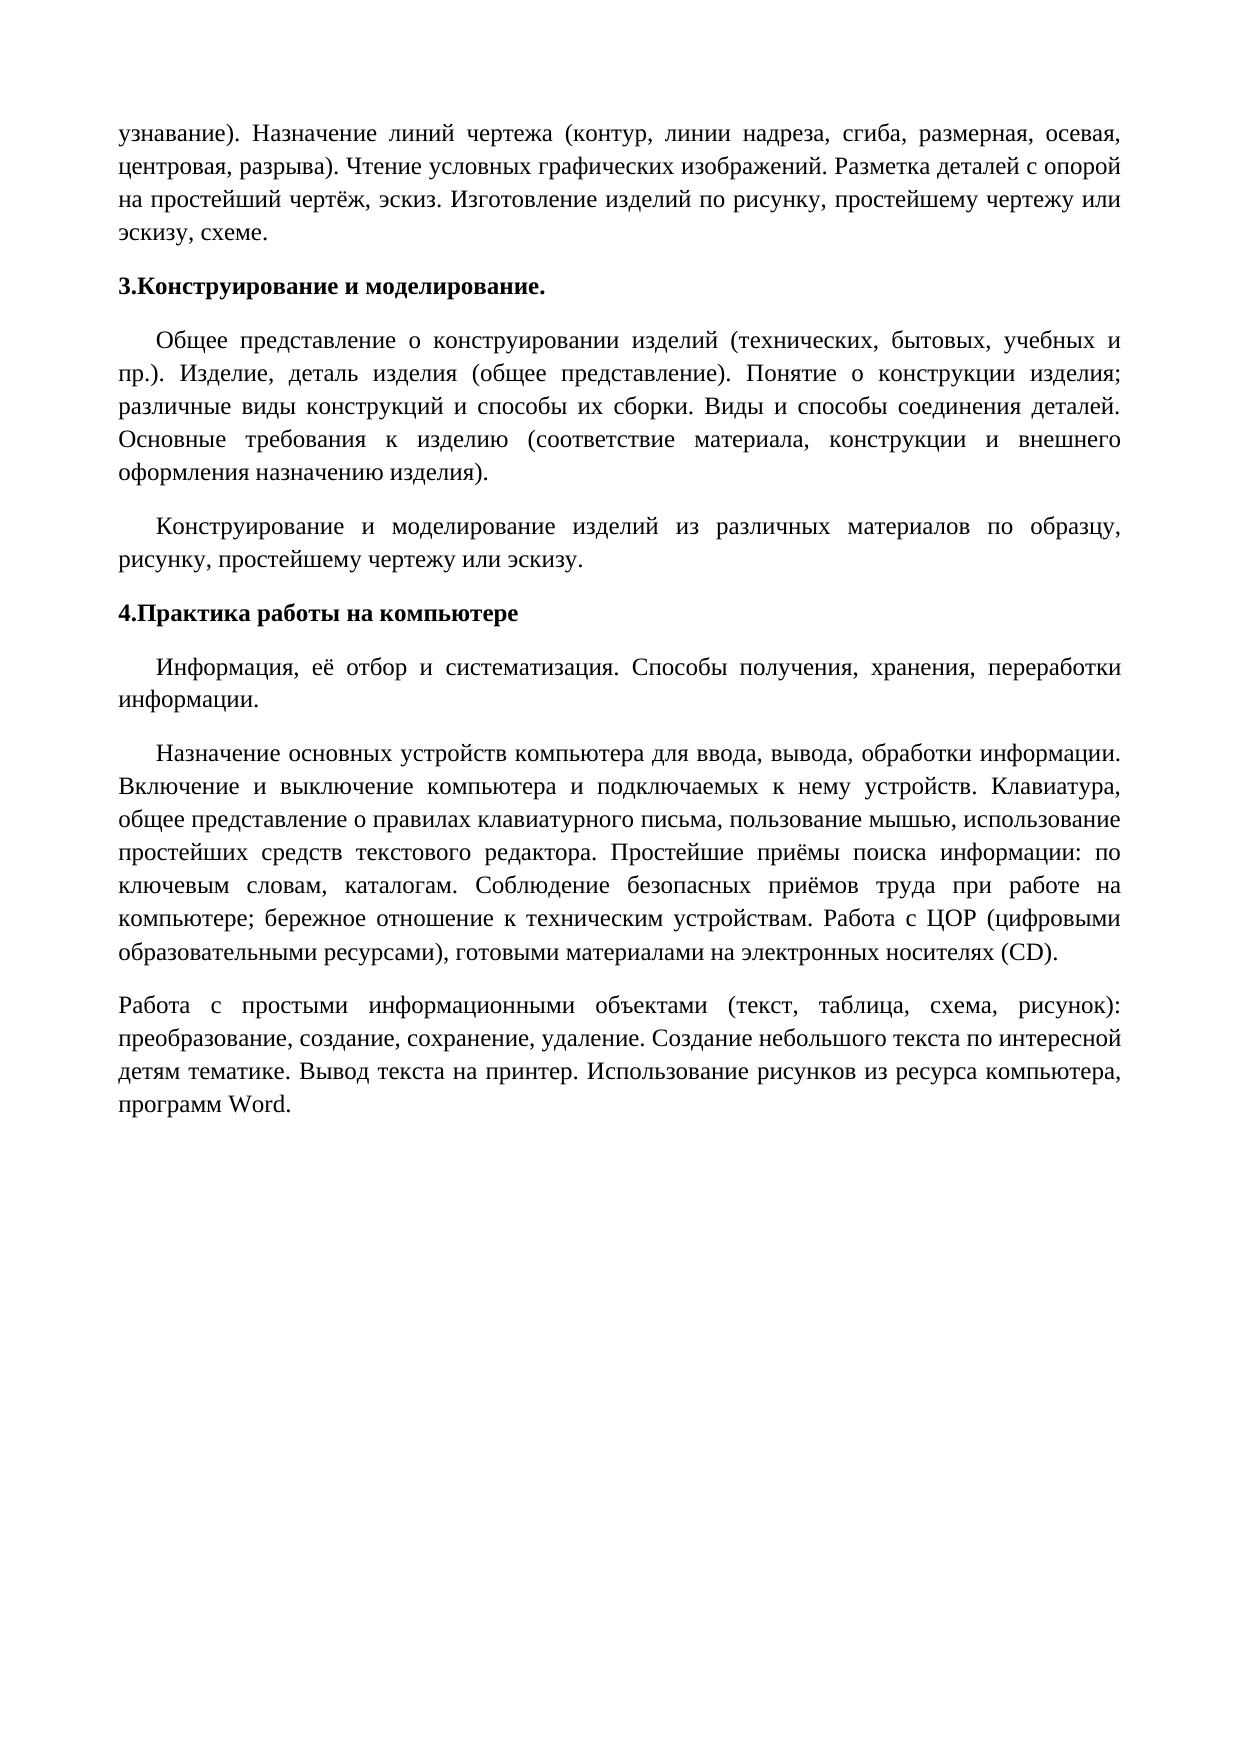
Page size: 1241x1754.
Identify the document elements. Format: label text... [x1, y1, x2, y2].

text Конструирование и моделирование изделий из различных материалов по образцу, рисунку, простейшему чертежу или эскизу. [118, 511, 1122, 573]
text 4.Практика работы на компьютере [118, 598, 1122, 626]
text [118, 118, 1122, 246]
text Информация, её отбор и систематизация. Способы получения, хранения, переработки информации. [118, 652, 1122, 713]
text Работа с простыми информационными объектами (текст, таблица, схема, рисунок): преобразование, создание, сохранение, удаление. Создание небольшого текста по интересной детям тематике. Вывод текста на принтер. Использование рисунков из ресурса компьютера, программ Word. [118, 990, 1122, 1118]
text 3.Конструирование и моделирование. [118, 271, 1122, 300]
text Назначение основных устройств компьютера для ввода, вывода, обработки информации. Включение и выключение компьютера и подключаемых к нему устройств. Клавиатура, общее представление о правилах клавиатурного письма, пользование мышью, использование простейших средств текстового редактора. Простейшие приёмы поиска информации: по ключевым словам, каталогам. Соблюдение безопасных приёмов труда при работе на компьютере; бережное отношение к техническим устройствам. Работа с ЦОР (цифровыми образовательными ресурсами), готовыми материалами на электронных носителях (СD). [118, 738, 1122, 965]
text Общее представление о конструировании изделий (технических, бытовых, учебных и пр.). Изделие, деталь изделия (общее представление). Понятие о конструкции изделия; различные виды конструкций и способы их сборки. Виды и способы соединения деталей. Основные требования к изделию (соответствие материала, конструкции и внешнего оформления назначению изделия). [118, 325, 1122, 486]
